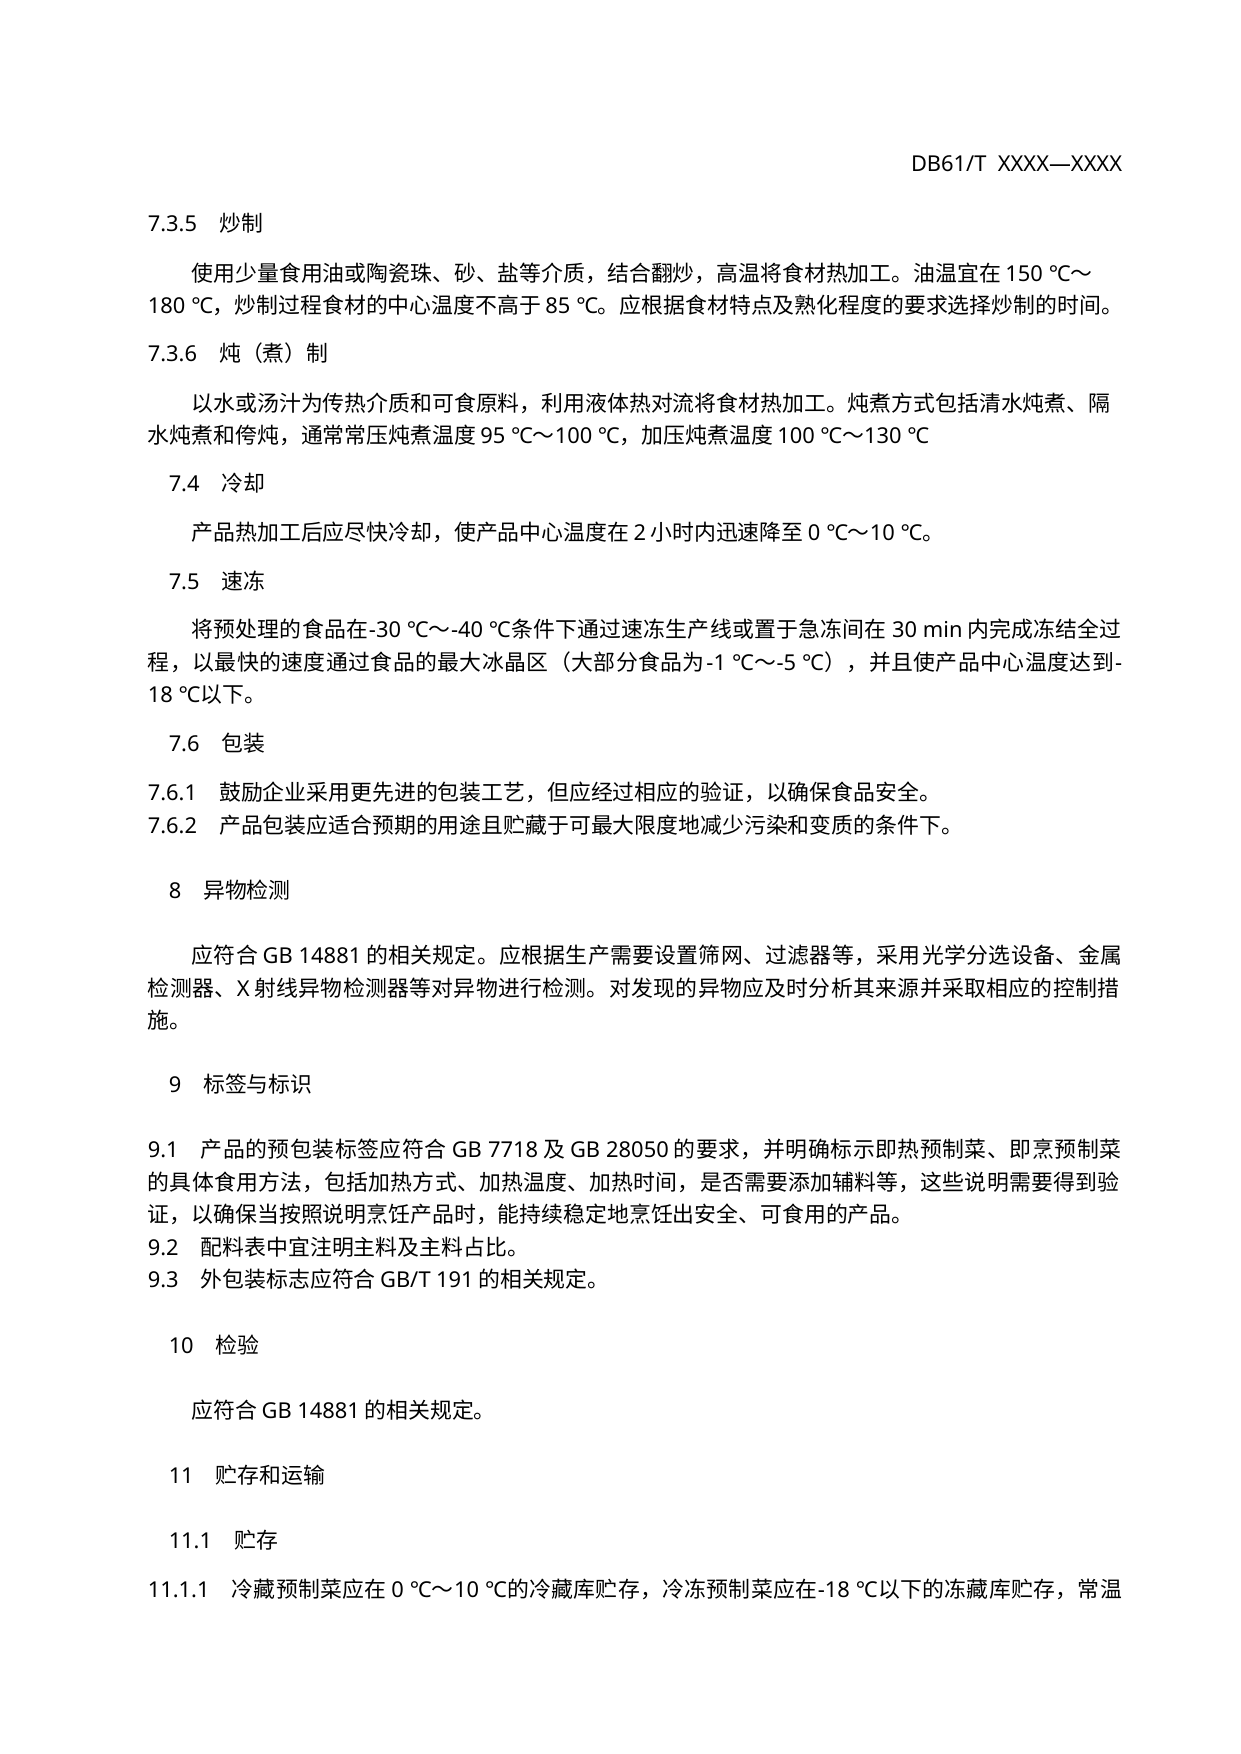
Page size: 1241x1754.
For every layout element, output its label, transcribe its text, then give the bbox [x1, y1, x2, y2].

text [148, 1572, 1122, 1604]
text 炒制 [148, 207, 1122, 239]
text 应符合GB 14881的相关规定。 [148, 1393, 1122, 1426]
text 外包装标志应符合GB/T 191的相关规定。 [148, 1263, 1122, 1296]
text 产品包装应适合预期的用途且贮藏于可最大限度地减少污染和变质的条件下。 [148, 808, 1122, 841]
text 以水或汤汁为传热介质和可食原料，利用液体热对流将食材热加工。炖煮方式包括清水炖煮、隔水炖煮和侉炖，通常常压炖煮温度95 ℃～100 ℃，加压炖煮温度100 ℃～130 ℃ [148, 386, 1122, 451]
text 产品的预包装标签应符合GB 7718及GB 28050的要求，并明确标示即热预制菜、即烹预制菜的具体食用方法，包括加热方式、加热温度、加热时间，是否需要添加辅料等，这些说明需要得到验证，以确保当按照说明烹饪产品时，能持续稳定地烹饪出安全、可食用的产品。 [148, 1133, 1122, 1231]
text 使用少量食用油或陶瓷珠、砂、盐等介质，结合翻炒，高温将食材热加工。油温宜在150 ℃～180 ℃，炒制过程食材的中心温度不高于85 ℃。应根据食材特点及熟化程度的要求选择炒制的时间。 [148, 256, 1122, 321]
text 冷却 [148, 467, 1122, 499]
text 贮存和运输 [148, 1458, 1122, 1491]
text 鼓励企业采用更先进的包装工艺，但应经过相应的验证，以确保食品安全。 [148, 776, 1122, 808]
text 将预处理的食品在-30 ℃～-40 ℃条件下通过速冻生产线或置于急冻间在30 min内完成冻结全过程，以最快的速度通过食品的最大冰晶区（大部分食品为-1 ℃～-5 ℃），并且使产品中心温度达到-18 ℃以下。 [148, 613, 1122, 711]
text 标签与标识 [148, 1068, 1122, 1101]
text 炖（煮）制 [148, 337, 1122, 369]
text 包装 [148, 727, 1122, 759]
text 应符合GB 14881的相关规定。应根据生产需要设置筛网、过滤器等，采用光学分选设备、金属检测器、X射线异物检测器等对异物进行检测。对发现的异物应及时分析其来源并采取相应的控制措施。 [148, 938, 1122, 1036]
text 异物检测 [148, 873, 1122, 906]
text 检验 [148, 1328, 1122, 1361]
text 产品热加工后应尽快冷却，使产品中心温度在2小时内迅速降至0 ℃～10 ℃。 [148, 516, 1122, 548]
text 配料表中宜注明主料及主料占比。 [148, 1231, 1122, 1263]
text 速冻 [148, 564, 1122, 597]
text 贮存 [148, 1523, 1122, 1556]
